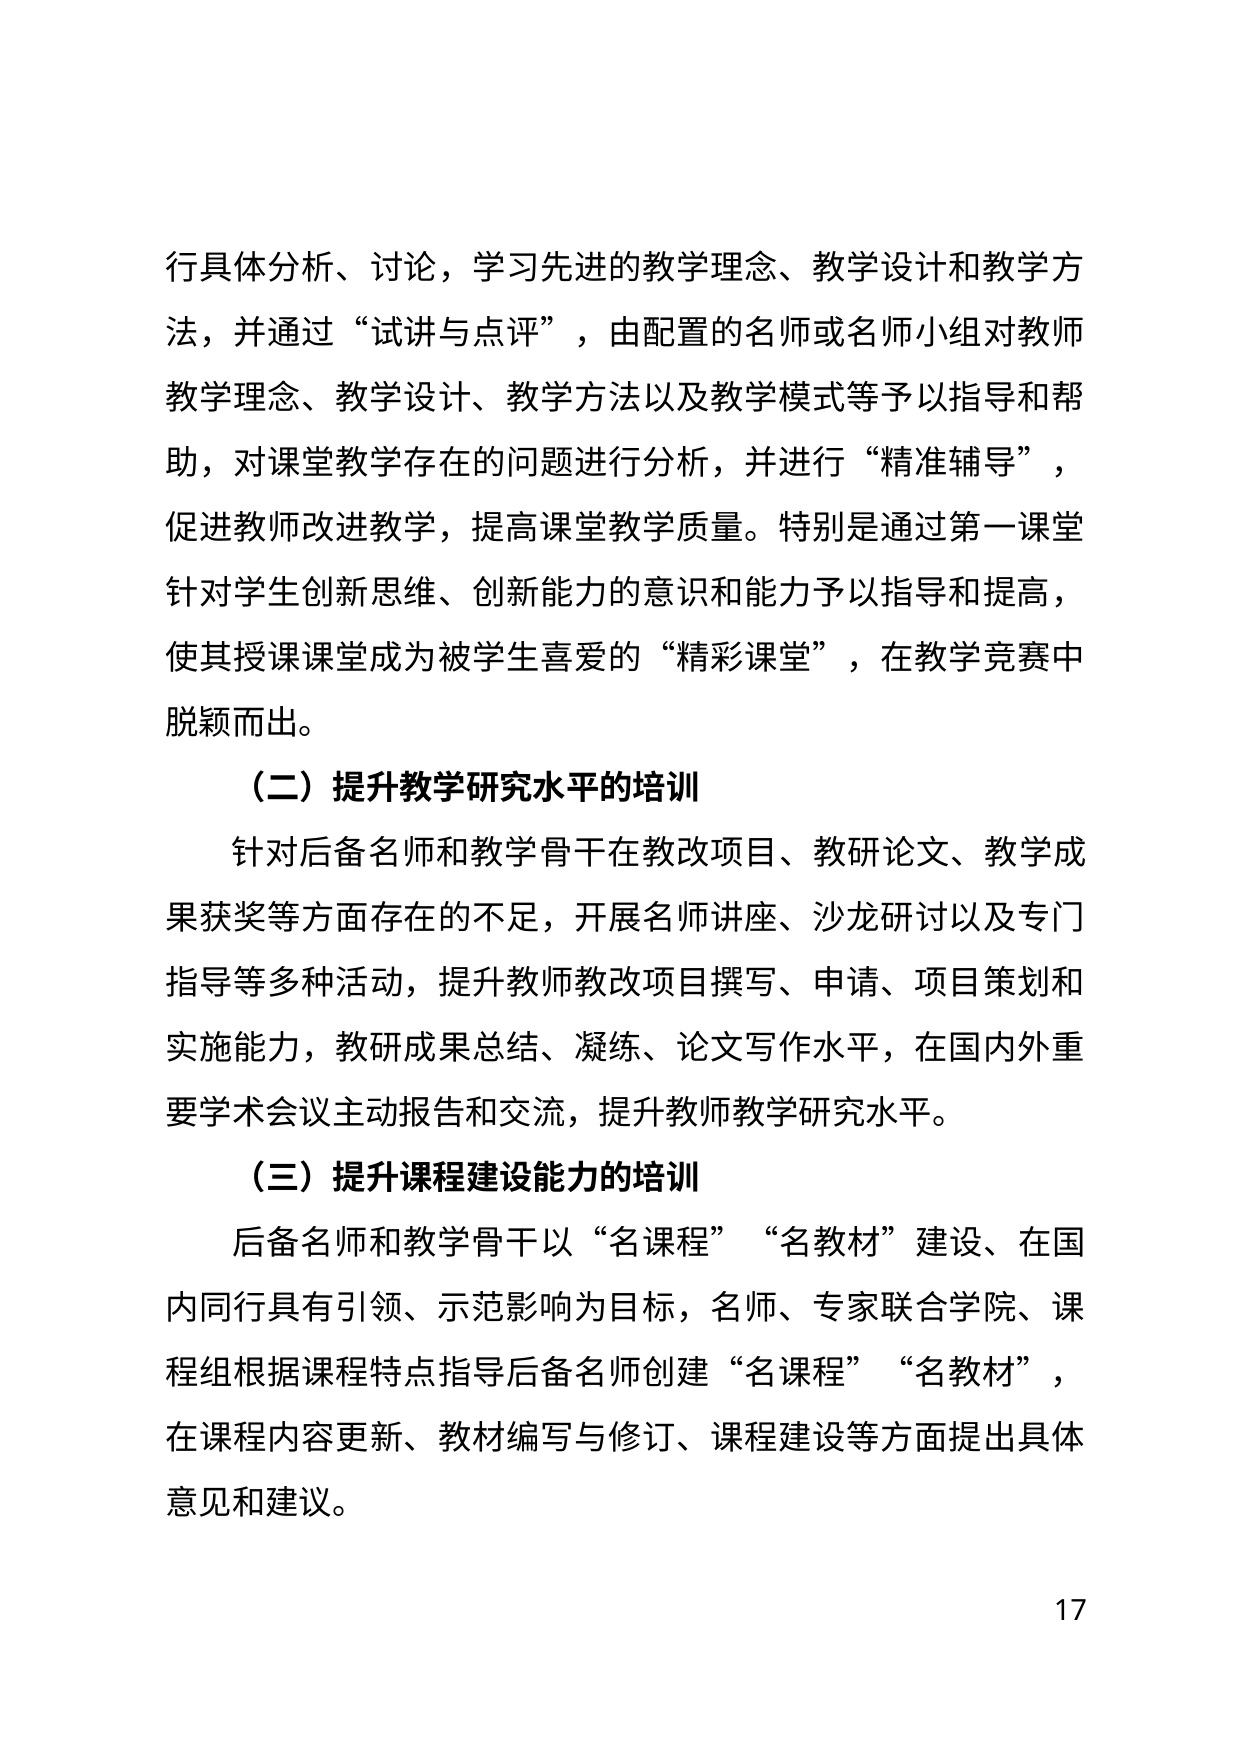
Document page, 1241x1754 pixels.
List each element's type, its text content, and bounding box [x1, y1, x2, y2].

text （二）提升教学研究水平的培训 [165, 753, 1087, 818]
text 后备名师和教学骨干以“名课程”“名教材”建设、在国内同行具有引领、示范影响为目标，名师、专家联合学院、课程组根据课程特点指导后备名师创建“名课程”“名教材”，在课程内容更新、教材编写与修订、课程建设等方面提出具体意见和建议。 [165, 1208, 1087, 1533]
text 针对后备名师和教学骨干在教改项目、教研论文、教学成果获奖等方面存在的不足，开展名师讲座、沙龙研讨以及专门指导等多种活动，提升教师教改项目撰写、申请、项目策划和实施能力，教研成果总结、凝练、论文写作水平，在国内外重要学术会议主动报告和交流，提升教师教学研究水平。 [165, 818, 1087, 1143]
text （三）提升课程建设能力的培训 [165, 1143, 1087, 1208]
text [165, 233, 1087, 753]
